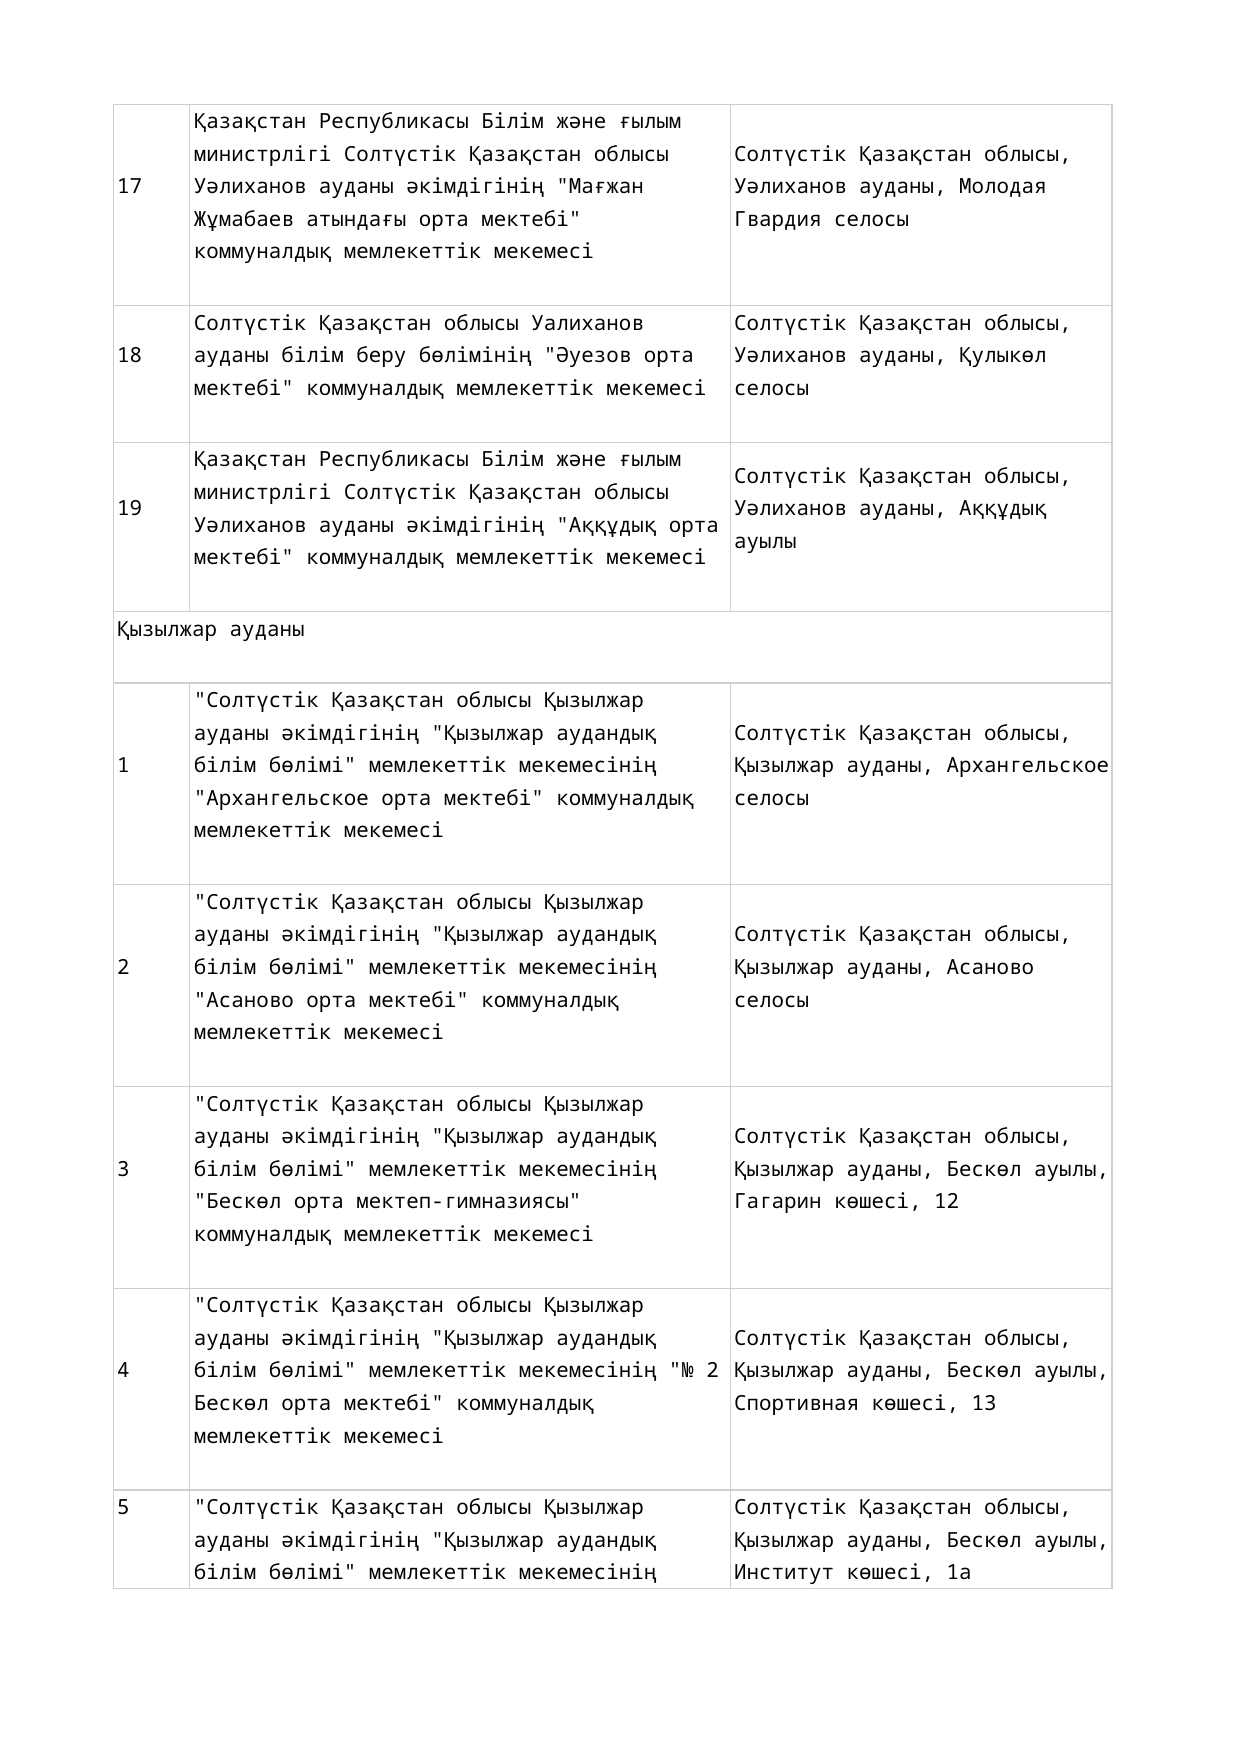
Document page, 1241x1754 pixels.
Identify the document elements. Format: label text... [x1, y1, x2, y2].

table_cell 5 [114, 1491, 189, 1587]
table_cell "Солтүстік Қазақстан облысы Қызылжар ауданы әкімдігінің "Қызылжар аудандық білім бөлімі" мемлекеттік мекемесінің "№ 2 Бескөл орта мектебі" коммуналдық мемлекеттік мекемесі [190, 1289, 730, 1489]
table_cell Солтүстік Қазақстан облысы, Қызылжар ауданы, Бескөл ауылы, Спортивная көшесі, 13 [731, 1289, 1111, 1489]
table_cell 19 [114, 443, 189, 611]
table_cell "Солтүстік Қазақстан облысы Қызылжар ауданы әкімдігінің "Қызылжар аудандық білім бөлімі" мемлекеттік мекемесінің "Архангельское орта мектебі" коммуналдық мемлекеттік мекемесі [190, 684, 730, 884]
table_cell Солтүстік Қазақстан облысы, Қызылжар ауданы, Бескөл ауылы, Гагарин көшесі, 12 [731, 1087, 1111, 1288]
table_cell Солтүстік Қазақстан облысы, Уәлиханов ауданы, Аққұдық ауылы [731, 443, 1111, 611]
table_cell Қазақстан Республикасы Білім және ғылым министрлігі Солтүстік Қазақстан облысы Уәлиханов ауданы әкімдігінің "Аққұдық орта мектебі" коммуналдық мемлекеттік мекемесі [190, 443, 730, 611]
table_cell Солтүстік Қазақстан облысы, Қызылжар ауданы, Асаново селосы [731, 885, 1111, 1086]
table_cell 4 [114, 1289, 189, 1489]
table_cell Қазақстан Республикасы Білім және ғылым министрлігі Солтүстік Қазақстан облысы Уәлиханов ауданы әкімдігінің "Мағжан Жұмабаев атындағы орта мектебі" коммуналдық мемлекеттік мекемесі [190, 105, 730, 305]
table_cell Солтүстік Қазақстан облысы, Уәлиханов ауданы, Молодая Гвардия селосы [731, 105, 1111, 305]
table_cell Қызылжар ауданы [114, 612, 1111, 682]
table_cell 1 [114, 684, 189, 884]
table_cell 2 [114, 885, 189, 1086]
table_cell Солтүстік Қазақстан облысы, Уәлиханов ауданы, Қулыкөл селосы [731, 306, 1111, 442]
table_cell 18 [114, 306, 189, 442]
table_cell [190, 1491, 730, 1587]
table_cell Солтүстік Қазақстан облысы Уалиханов ауданы білім беру бөлімінің "Әуезов орта мектебі" коммуналдық мемлекеттік мекемесі [190, 306, 730, 442]
table_cell "Солтүстік Қазақстан облысы Қызылжар ауданы әкімдігінің "Қызылжар аудандық білім бөлімі" мемлекеттік мекемесінің "Асаново орта мектебі" коммуналдық мемлекеттік мекемесі [190, 885, 730, 1086]
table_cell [731, 1491, 1111, 1587]
table_cell "Солтүстік Қазақстан облысы Қызылжар ауданы әкімдігінің "Қызылжар аудандық білім бөлімі" мемлекеттік мекемесінің "Бескөл орта мектеп-гимназиясы" коммуналдық мемлекеттік мекемесі [190, 1087, 730, 1288]
table_cell 3 [114, 1087, 189, 1288]
table_cell 17 [114, 105, 189, 305]
table_cell Солтүстік Қазақстан облысы, Қызылжар ауданы, Архангельское селосы [731, 684, 1111, 884]
